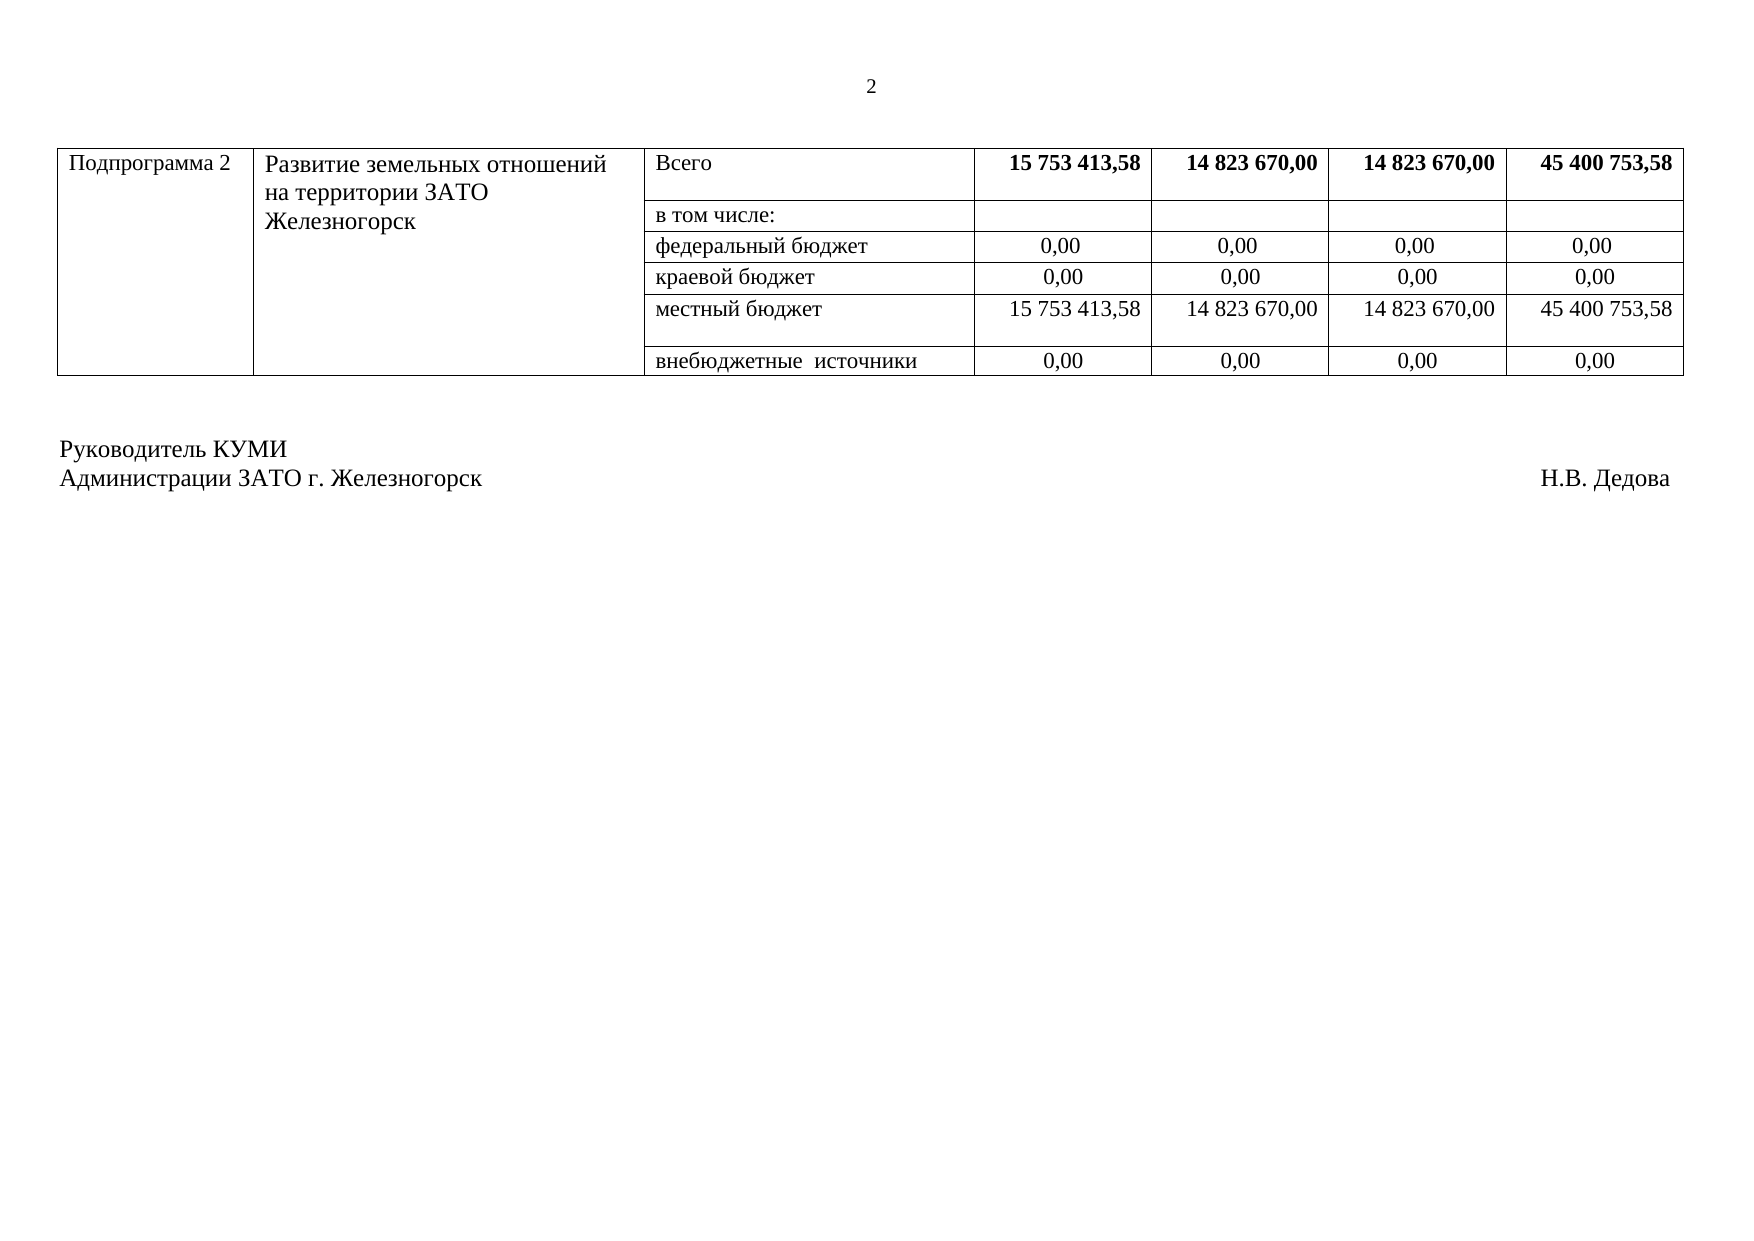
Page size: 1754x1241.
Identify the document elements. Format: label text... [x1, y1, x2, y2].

table_cell 0,00 [975, 347, 1151, 375]
table_cell 0,00 [1507, 232, 1683, 262]
table_cell 15 753 413,58 [975, 295, 1151, 346]
table_cell [1507, 201, 1683, 231]
table_cell 0,00 [1152, 263, 1328, 293]
table_cell [975, 201, 1151, 231]
table_cell 15 753 413,58 [975, 149, 1151, 200]
table_cell 0,00 [1152, 232, 1328, 262]
table_cell 0,00 [1329, 347, 1506, 375]
table_cell Всего [645, 149, 974, 200]
table_cell 0,00 [1507, 263, 1683, 293]
table_cell 0,00 [1152, 347, 1328, 375]
table_cell 14 823 670,00 [1152, 295, 1328, 346]
table_cell 14 823 670,00 [1329, 295, 1506, 346]
table_cell 0,00 [1329, 263, 1506, 293]
table_cell внебюджетные источники [645, 347, 974, 375]
table_cell [1152, 201, 1328, 231]
table_cell Подпрограмма 2 [58, 149, 253, 375]
table_cell местный бюджет [645, 295, 974, 346]
table_cell 0,00 [1507, 347, 1683, 375]
table_cell 45 400 753,58 [1507, 149, 1683, 200]
table_cell 0,00 [975, 263, 1151, 293]
text Руководитель КУМИ [59, 434, 1683, 463]
table_cell 14 823 670,00 [1152, 149, 1328, 200]
table_cell в том числе: [645, 201, 974, 231]
text Администрации ЗАТО г. Железногорск Н.В. Дедова [59, 463, 1683, 491]
table_cell 0,00 [975, 232, 1151, 262]
table_cell [1329, 201, 1506, 231]
table_cell Развитие земельных отношений на территории ЗАТО Железногорск [254, 149, 644, 375]
table_cell федеральный бюджет [645, 232, 974, 262]
table_cell 14 823 670,00 [1329, 149, 1506, 200]
table_cell краевой бюджет [645, 263, 974, 293]
table_cell 0,00 [1329, 232, 1506, 262]
table_cell 45 400 753,58 [1507, 295, 1683, 346]
